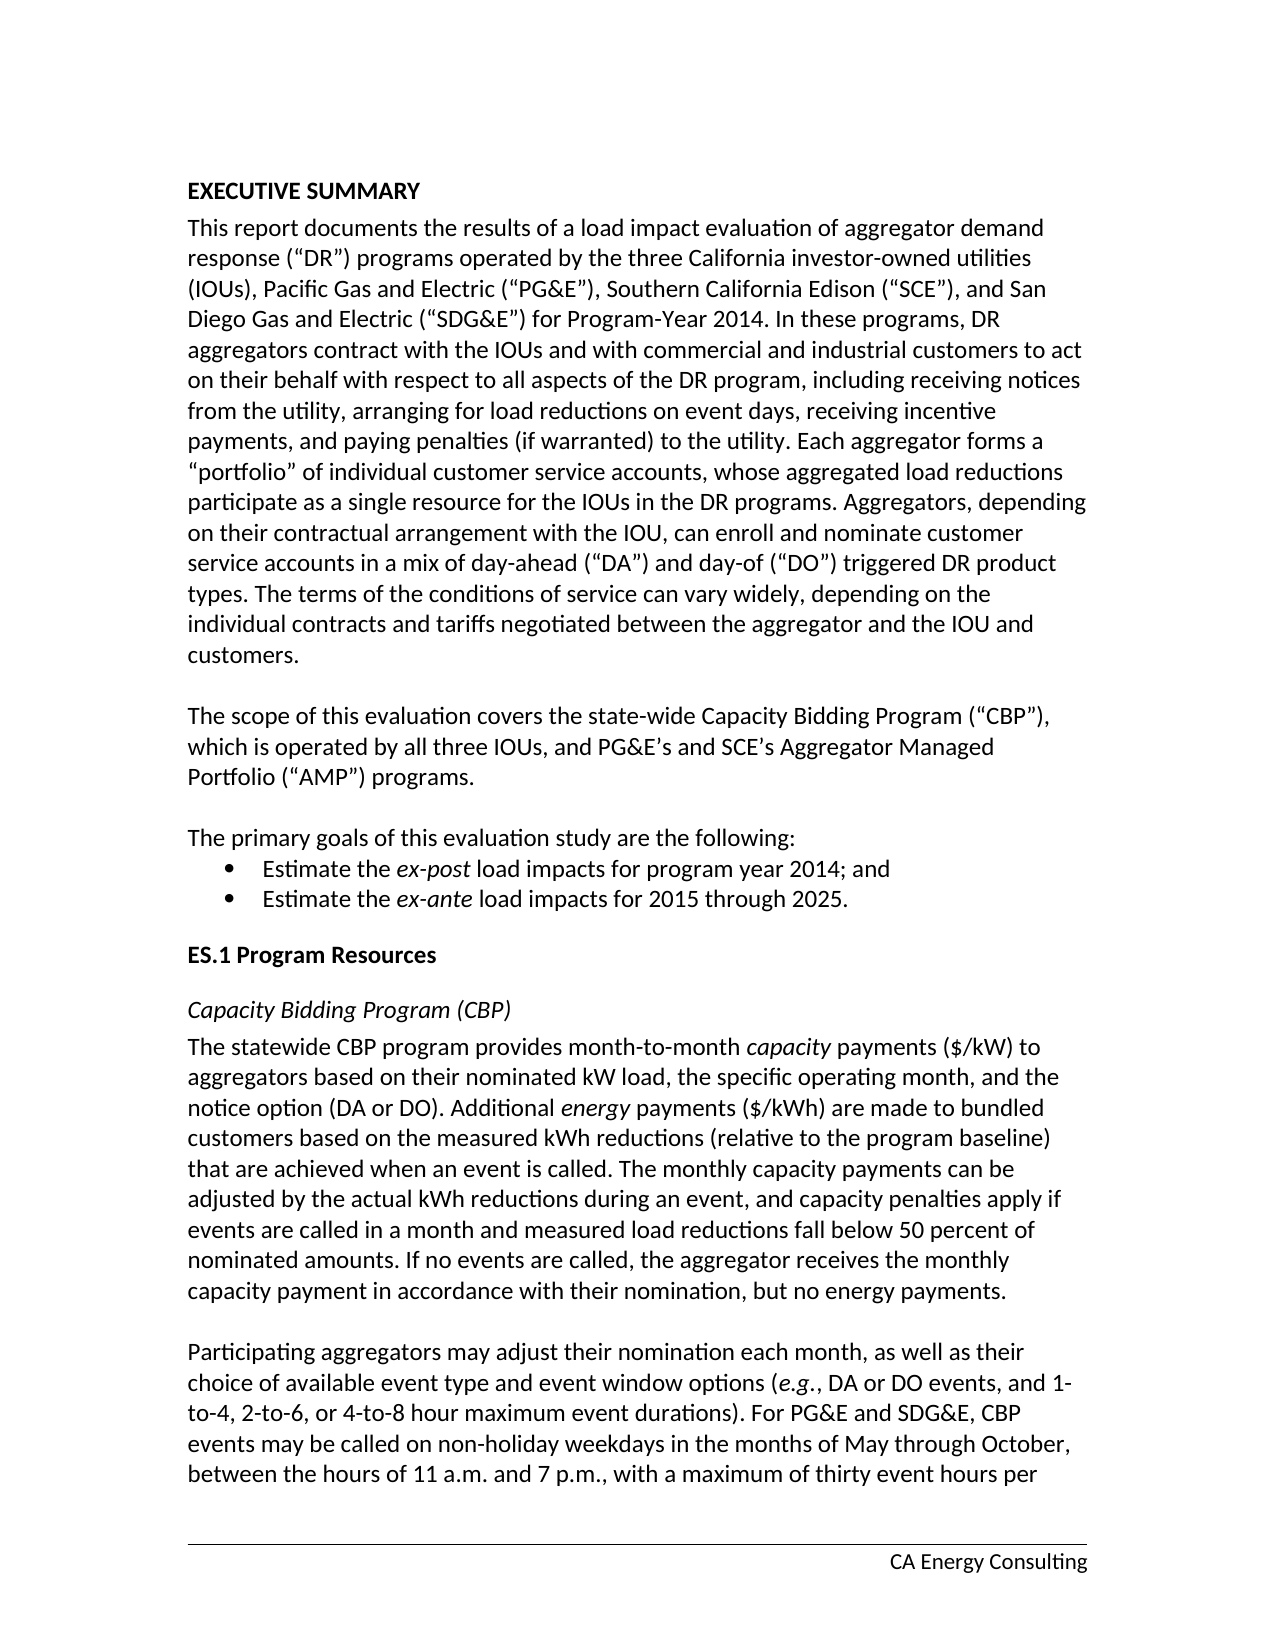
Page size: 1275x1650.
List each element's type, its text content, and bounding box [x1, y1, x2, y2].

list Estimate the ex-ante load impacts for 2015 through 2025. [225, 883, 1087, 914]
text The primary goals of this evaluation study are the following: [187, 822, 1087, 853]
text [187, 1336, 1087, 1489]
list Estimate the ex-post load impacts for program year 2014; and [225, 853, 1087, 883]
subtitle Executive Summary [187, 175, 1087, 206]
text The scope of this evaluation covers the state-wide Capacity Bidding Program (“CBP”), which is operated by all three IOUs, and PG&E’s and SCE’s Aggregator Managed Portfolio (“AMP”) programs. [187, 700, 1087, 792]
text This report documents the results of a load impact evaluation of aggregator demand response (“DR”) programs operated by the three California investor-owned utilities (IOUs), Pacific Gas and Electric (“PG&E”), Southern California Edison (“SCE”), and San Diego Gas and Electric (“SDG&E”) for Program-Year 2014. In these programs, DR aggregators contract with the IOUs and with commercial and industrial customers to act on their behalf with respect to all aspects of the DR program, including receiving notices from the utility, arranging for load reductions on event days, receiving incentive payments, and paying penalties (if warranted) to the utility. Each aggregator forms a “portfolio” of individual customer service accounts, whose aggregated load reductions participate as a single resource for the IOUs in the DR programs. Aggregators, depending on their contractual arrangement with the IOU, can enroll and nominate customer service accounts in a mix of day-ahead (“DA”) and day-of (“DO”) triggered DR product types. The terms of the conditions of service can vary widely, depending on the individual contracts and tariffs negotiated between the aggregator and the IOU and customers. [187, 212, 1087, 669]
subtitle Capacity Bidding Program (CBP) [187, 994, 1087, 1025]
text The statewide CBP program provides month-to-month capacity payments ($/kW) to aggregators based on their nominated kW load, the specific operating month, and the notice option (DA or DO). Additional energy payments ($/kWh) are made to bundled customers based on the measured kWh reductions (relative to the program baseline) that are achieved when an event is called. The monthly capacity payments can be adjusted by the actual kWh reductions during an event, and capacity penalties apply if events are called in a month and measured load reductions fall below 50 percent of nominated amounts. If no events are called, the aggregator receives the monthly capacity payment in accordance with their nomination, but no energy payments. [187, 1031, 1087, 1306]
subtitle ES.1 Program Resources [187, 939, 1087, 969]
